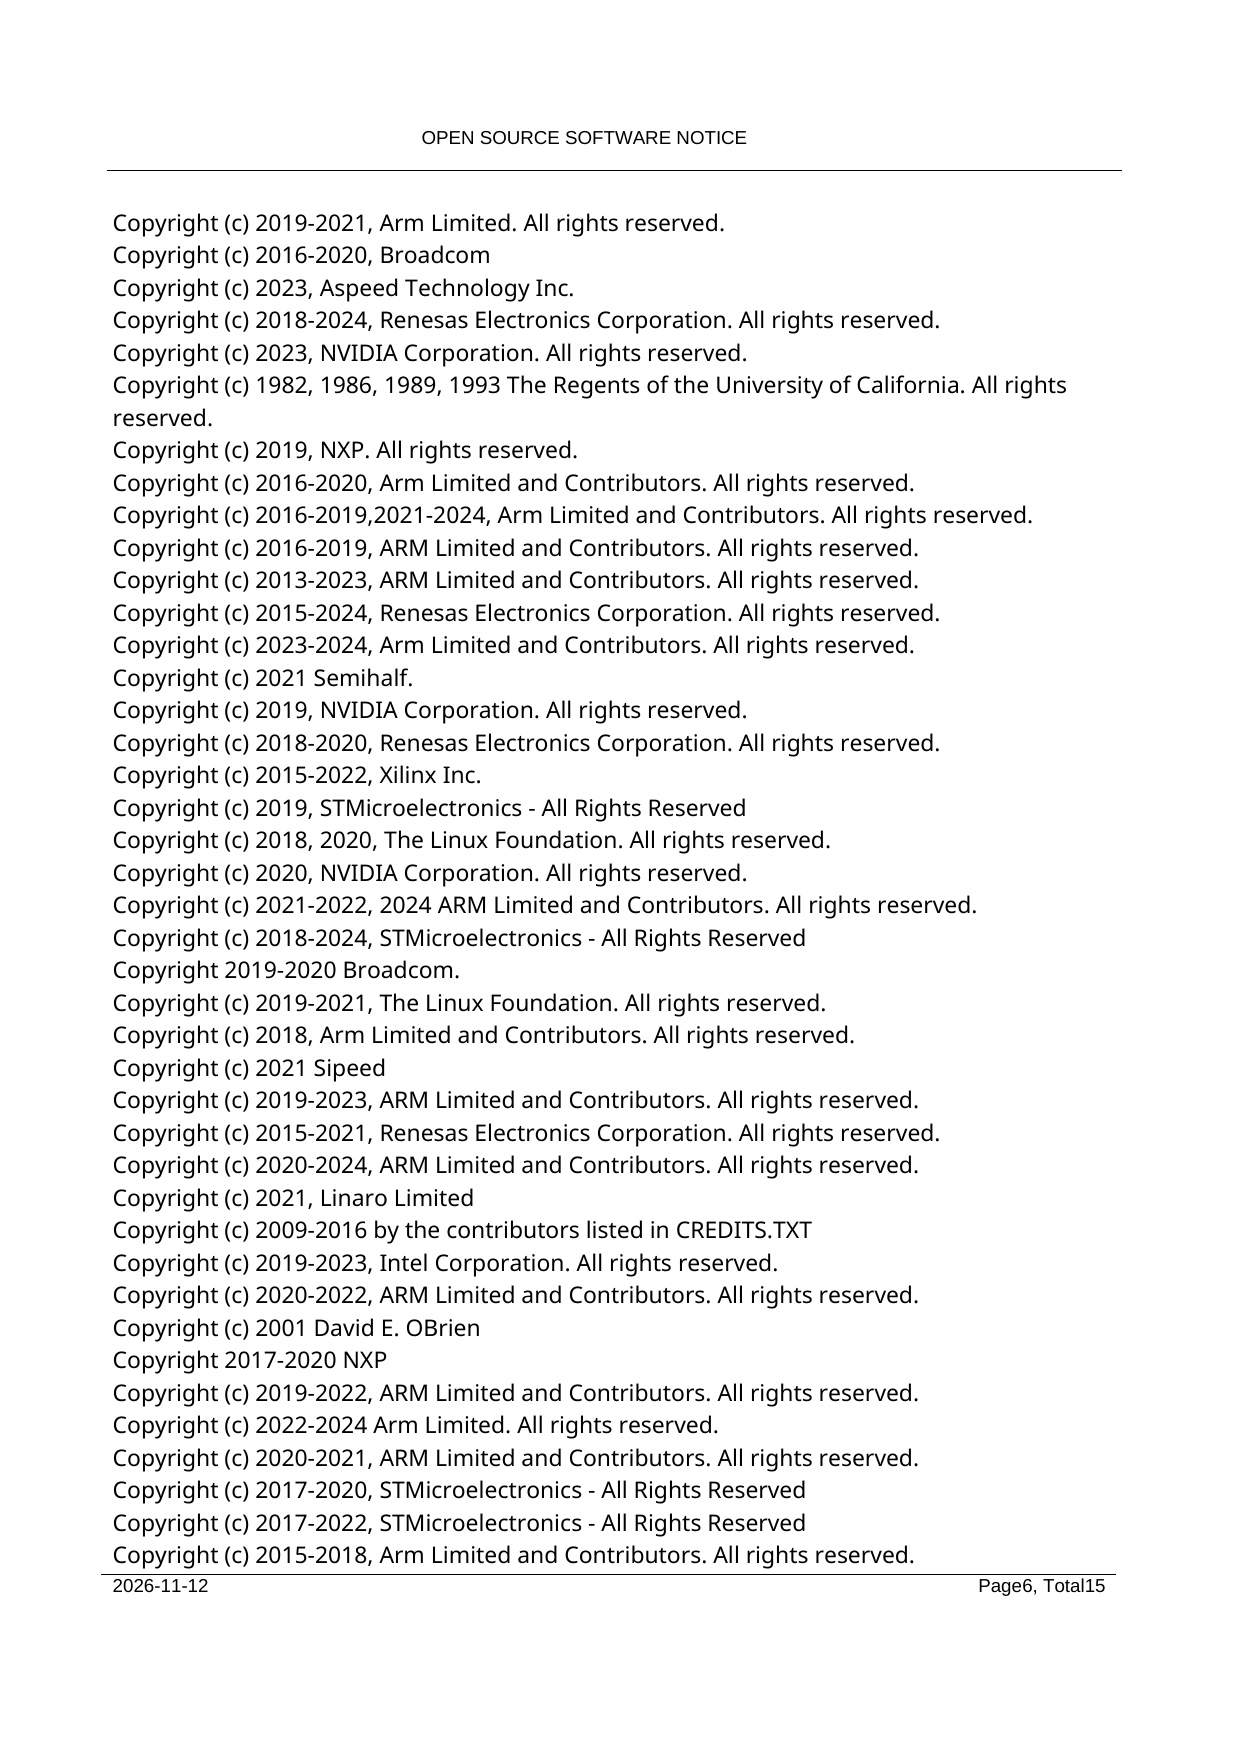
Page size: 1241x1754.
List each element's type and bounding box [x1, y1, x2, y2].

text [112, 206, 1128, 1571]
